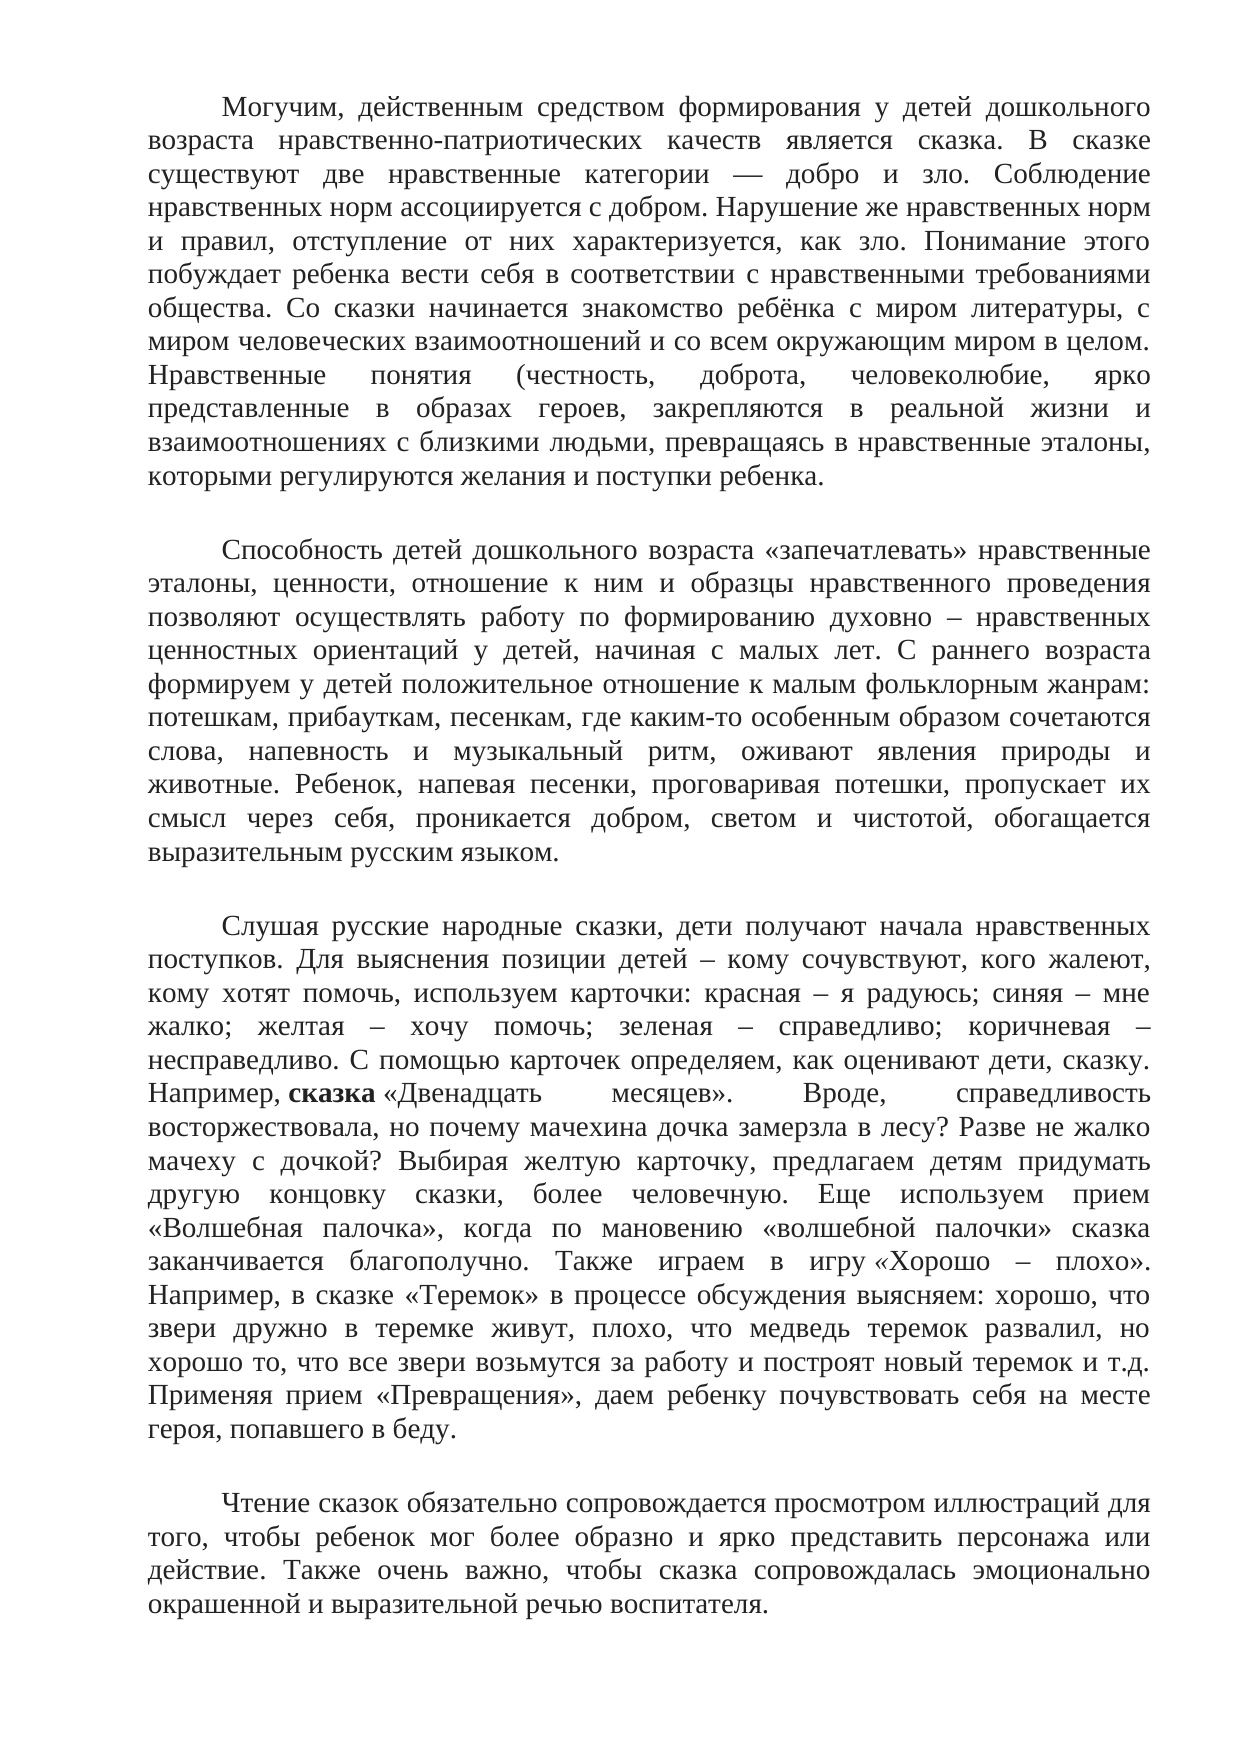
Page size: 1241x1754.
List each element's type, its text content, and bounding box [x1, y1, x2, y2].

text Могучим, действенным средством формирования у детей дошкольного возраста нравственно-патриотических качеств является сказка. В сказке существуют две нравственные категории — добро и зло. Соблюдение нравственных норм ассоциируется с добром. Нарушение же нравственных норм и правил, отступление от них характеризуется, как зло. Понимание этого побуждает ребенка вести себя в соответствии с нравственными требованиями общества. Со сказки начинается знакомство ребёнка с миром литературы, с миром человеческих взаимоотношений и со всем окружающим миром в целом. Нравственные понятия (честность, доброта, человеколюбие, ярко представленные в образах героев, закрепляются в реальной жизни и взаимоотношениях с близкими людьми, превращаясь в нравственные эталоны, которыми регулируются желания и поступки ребенка. [148, 89, 1152, 491]
text Способность детей дошкольного возраста «запечатлевать» нравственные эталоны, ценности, отношение к ним и образцы нравственного проведения позволяют осуществлять работу по формированию духовно – нравственных ценностных ориентаций у детей, начиная с малых лет. С раннего возраста формируем у детей положительное отношение к малым фольклорным жанрам: потешкам, прибауткам, песенкам, где каким-то особенным образом сочетаются слова, напевность и музыкальный ритм, оживают явления природы и животные. Ребенок, напевая песенки, проговаривая потешки, пропускает их смысл через себя, проникается добром, светом и чистотой, обогащается выразительным русским языком. [148, 532, 1152, 867]
text Чтение сказок обязательно сопровождается просмотром иллюстраций для того, чтобы ребенок мог более образно и ярко представить персонажа или действие. Также очень важно, чтобы сказка сопровождалась эмоционально окрашенной и выразительной речью воспитателя. [148, 1485, 1152, 1619]
text Слушая русские народные сказки, дети получают начала нравственных поступков. Для выяснения позиции детей – кому сочувствуют, кого жалеют, кому хотят помочь, используем карточки: красная – я радуюсь; синяя – мне жалко; желтая – хочу помочь; зеленая – справедливо; коричневая – несправедливо. С помощью карточек определяем, как оценивают дети, сказку. Например, сказка «Двенадцать месяцев». Вроде, справедливость восторжествовала, но почему мачехина дочка замерзла в лесу? Разве не жалко мачеху с дочкой? Выбирая желтую карточку, предлагаем детям придумать другую концовку сказки, более человечную. Еще используем прием «Волшебная палочка», когда по мановению «волшебной палочки» сказка заканчивается благополучно. Также играем в игру «Хорошо – плохо». Например, в сказке «Теремок» в процессе обсуждения выясняем: хорошо, что звери дружно в теремке живут, плохо, что медведь теремок развалил, но хорошо то, что все звери возьмутся за работу и построят новый теремок и т.д. Применяя прием «Превращения», даем ребенку почувствовать себя на месте героя, попавшего в беду. [148, 908, 1152, 1444]
